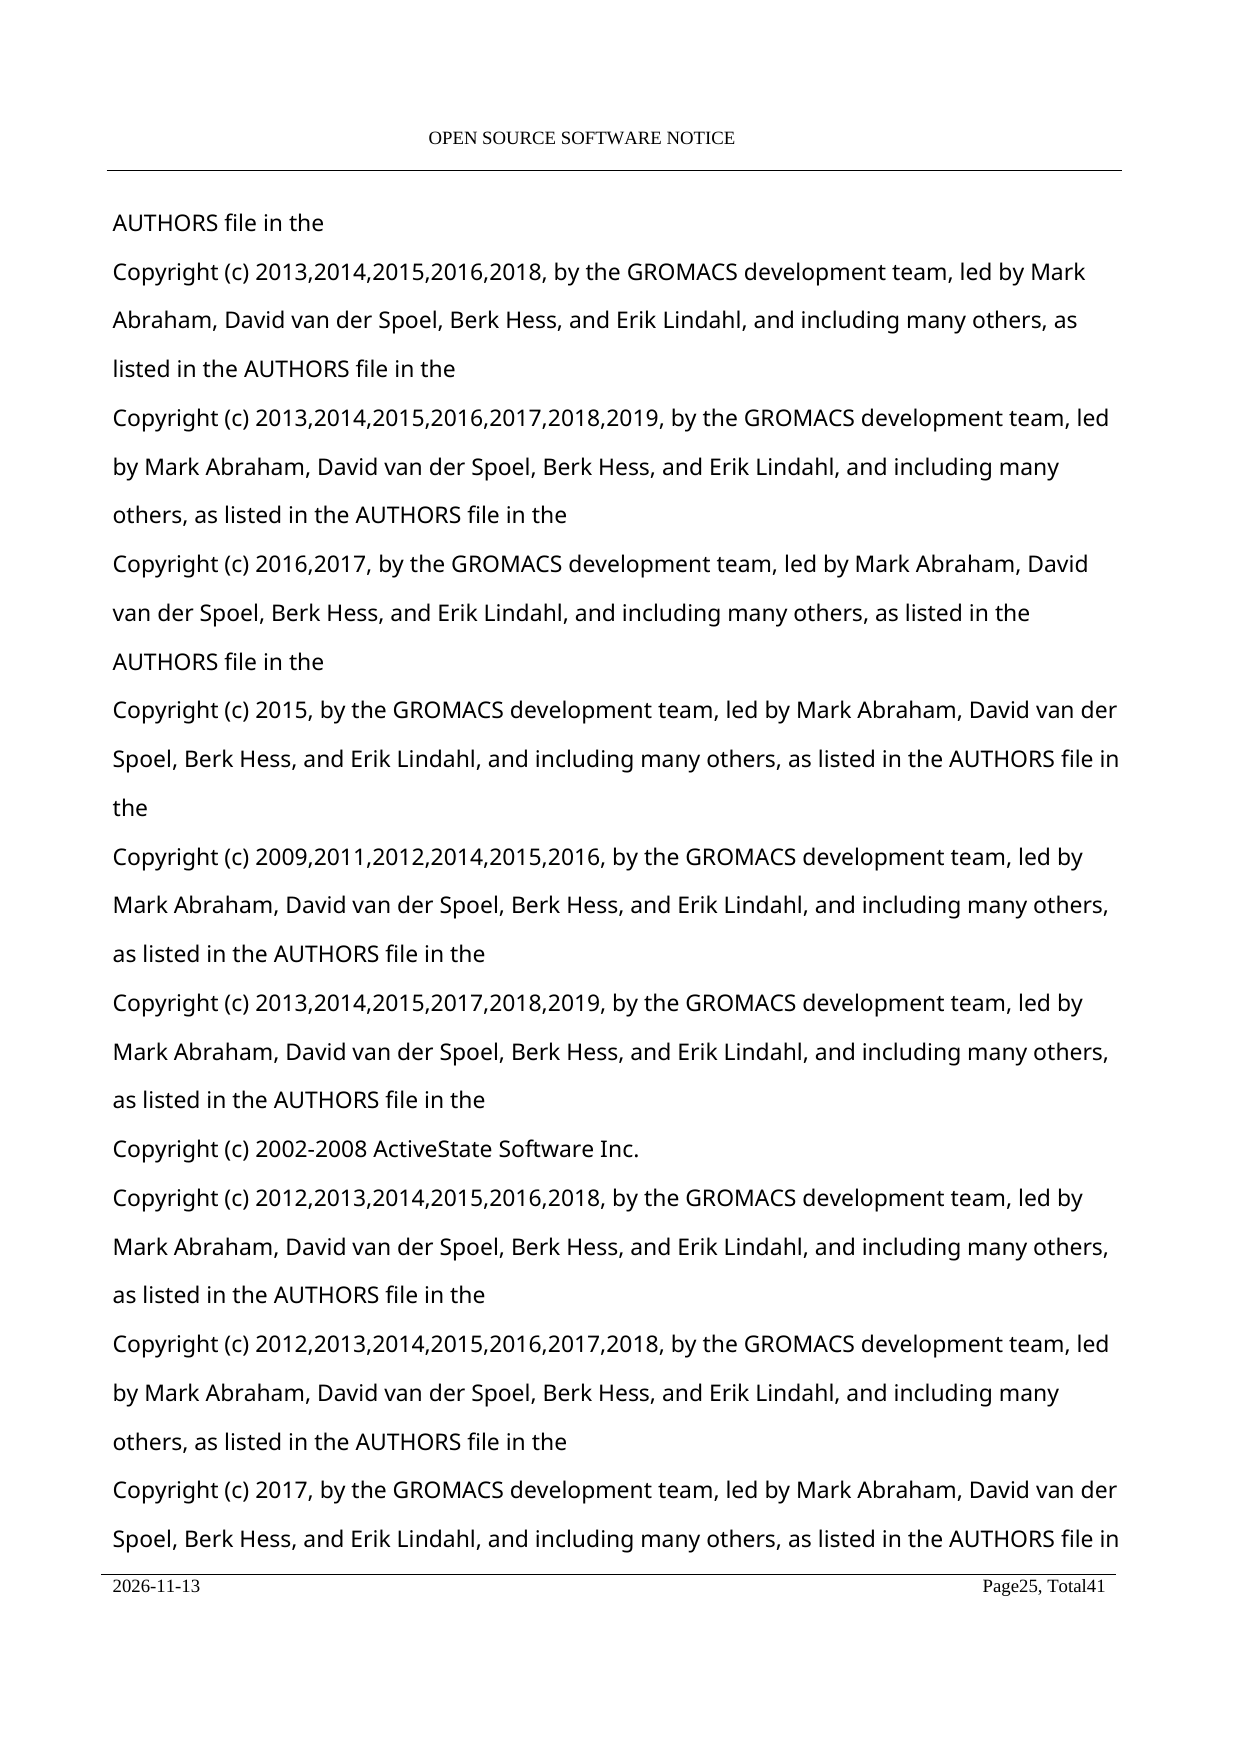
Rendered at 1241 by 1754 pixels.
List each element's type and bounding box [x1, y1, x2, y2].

text [112, 206, 1128, 1555]
